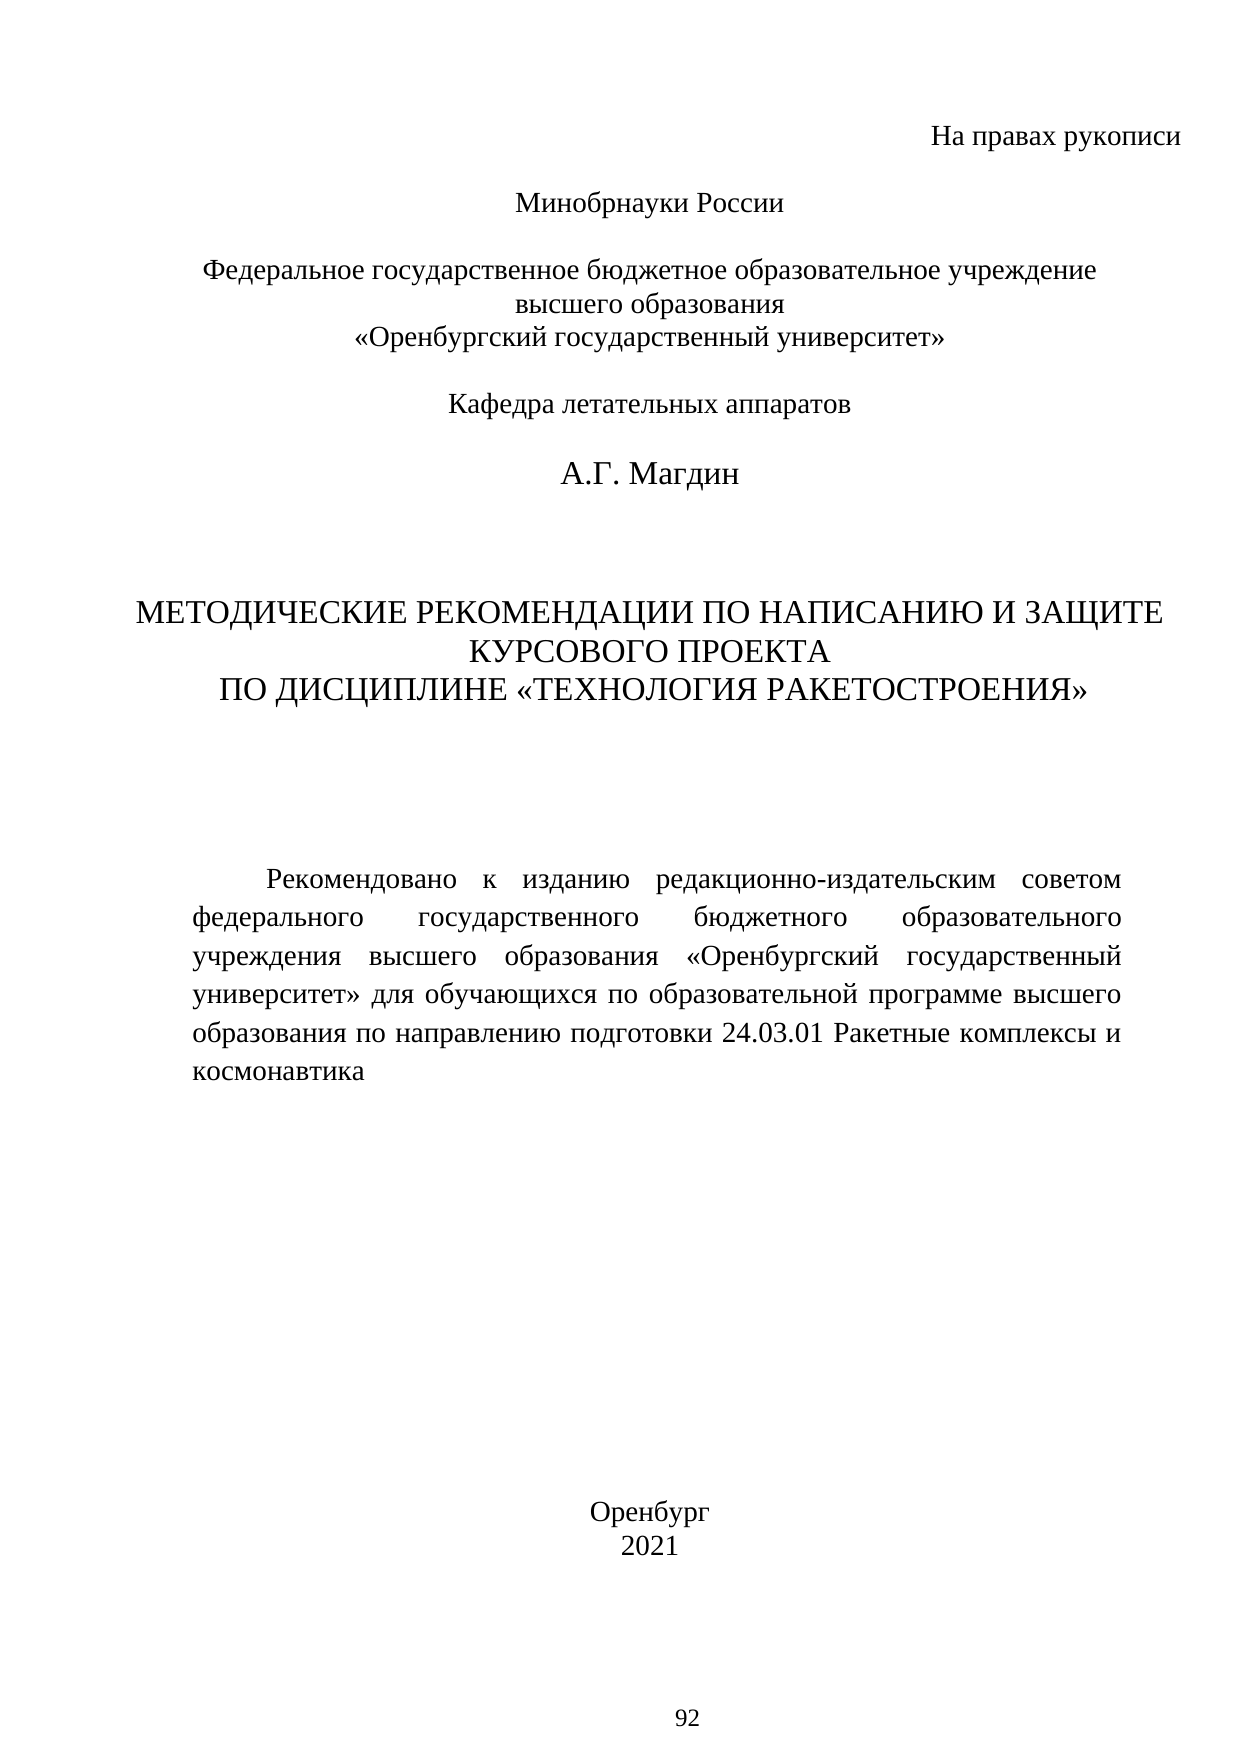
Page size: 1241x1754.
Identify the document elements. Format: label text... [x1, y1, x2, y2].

text высшего образования [118, 286, 1181, 319]
text Минобрнауки России [118, 185, 1181, 219]
text «Оренбургский государственный университет» [118, 319, 1181, 353]
title На правах рукописи [118, 118, 1181, 152]
text МЕТОДИЧЕСКИЕ РЕКОМЕНДАЦИИ ПО НАПИСАНИЮ И ЗАЩИТЕ КУРСОВОГО ПРОЕКТА [118, 592, 1181, 669]
text А.Г. Магдин [118, 453, 1181, 492]
text Рекомендовано к изданию редакционно-издательским советом федерального государственного бюджетного образовательного учреждения высшего образования «Оренбургский государственный университет» для обучающихся по образовательной программе высшего образования по направлению подготовки 24.03.01 Ракетные комплексы и космонавтика [192, 861, 1122, 1087]
text 2021 [118, 1528, 1181, 1562]
text ПО ДИСЦИПЛИНЕ «ТЕХНОЛОГИЯ РАКЕТОСТРОЕНИЯ» [118, 669, 1181, 707]
text Оренбург [118, 1494, 1181, 1528]
text Кафедра летательных аппаратов [118, 386, 1181, 420]
text Федеральное государственное бюджетное образовательное учреждение [118, 252, 1181, 286]
